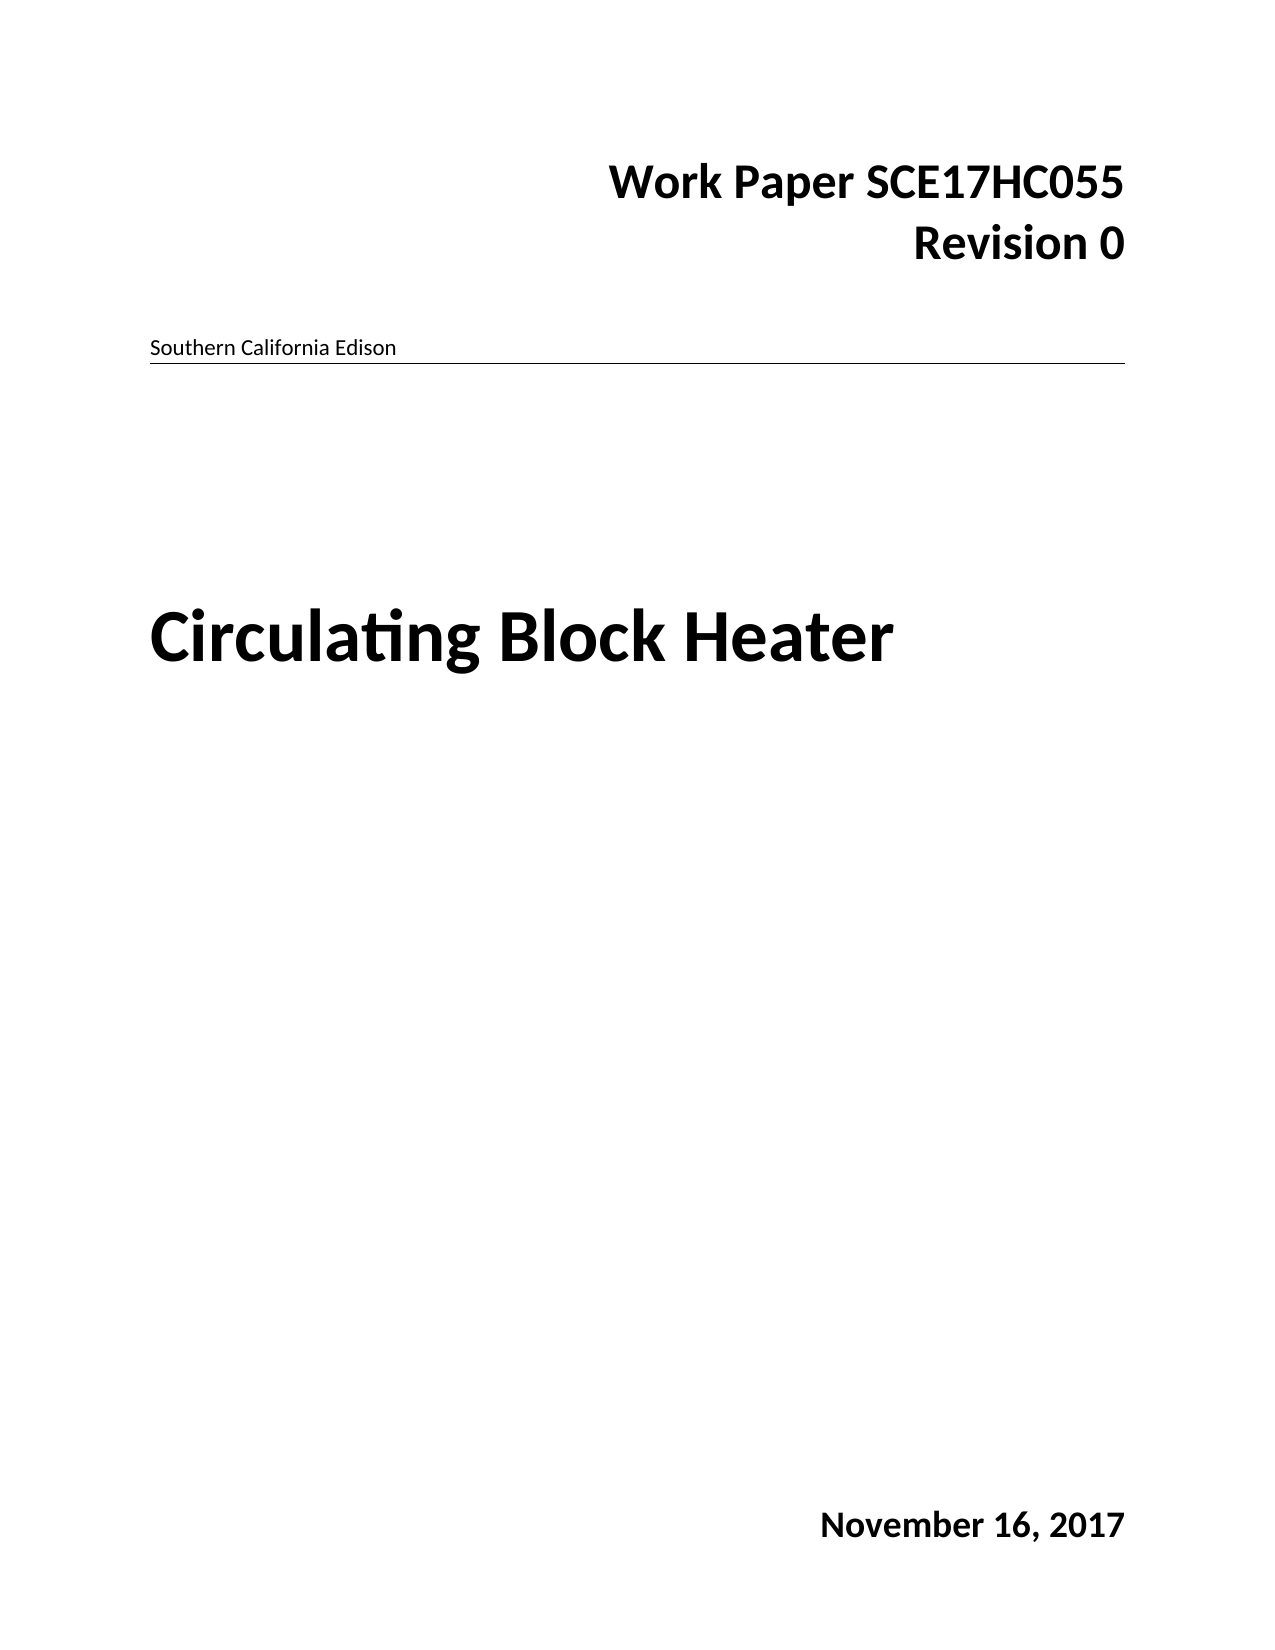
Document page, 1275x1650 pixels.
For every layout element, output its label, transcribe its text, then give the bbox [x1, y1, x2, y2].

text Work Paper [150, 150, 1125, 211]
text Circulating Block Heater [150, 588, 1125, 680]
